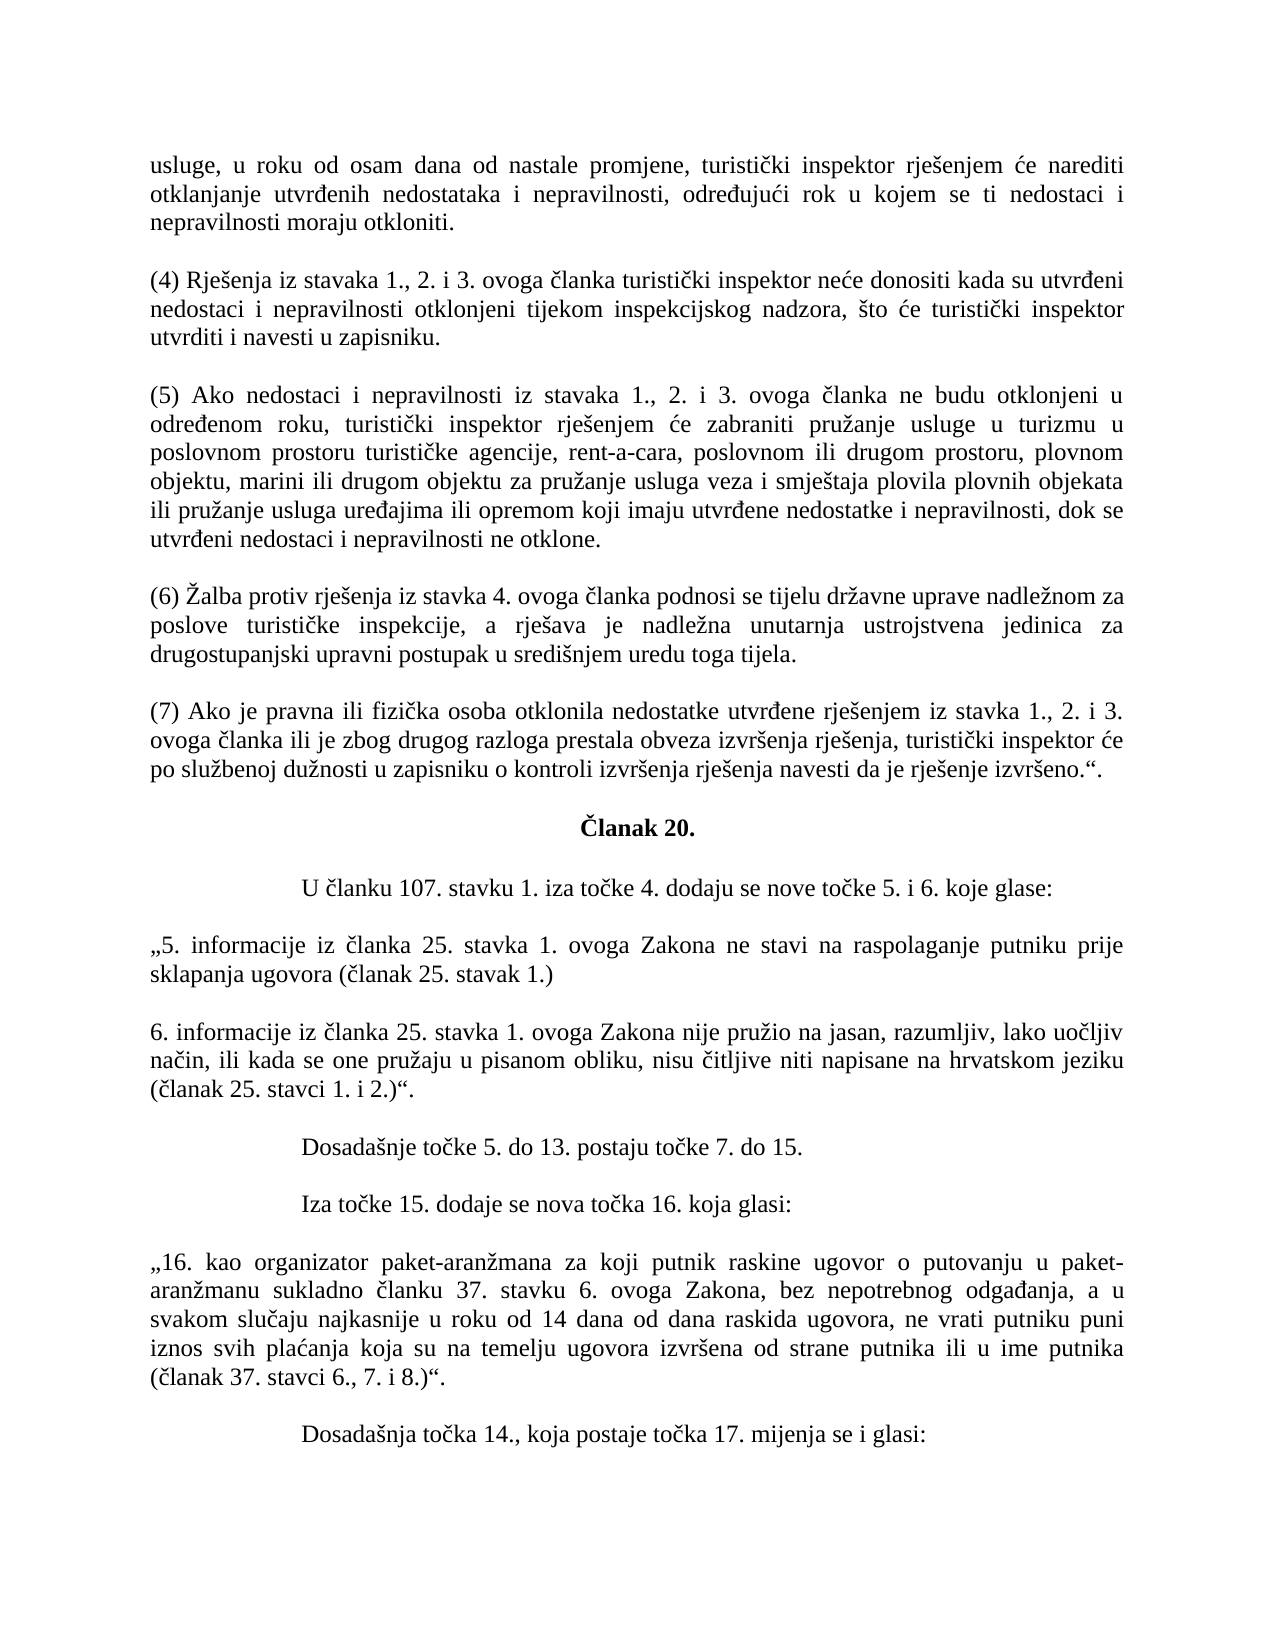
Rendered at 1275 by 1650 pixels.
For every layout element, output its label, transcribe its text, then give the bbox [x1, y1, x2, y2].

text (7) Ako je pravna ili fizička osoba otklonila nedostatke utvrđene rješenjem iz stavka 1., 2. i 3. ovoga članka ili je zbog drugog razloga prestala obveza izvršenja rješenja, turistički inspektor će po službenoj dužnosti u zapisniku o kontroli izvršenja rješenja navesti da je rješenje izvršeno.“. [150, 696, 1125, 782]
text Dosadašnje točke 5. do 13. postaju točke 7. do 15. [150, 1132, 1125, 1160]
text „5. informacije iz članka 25. stavka 1. ovoga Zakona ne stavi na raspolaganje putniku prije sklapanja ugovora (članak 25. stavak 1.) [150, 930, 1125, 988]
text U članku 107. stavku 1. iza točke 4. dodaju se nove točke 5. i 6. koje glase: [150, 873, 1125, 902]
text (5) Ako nedostaci i nepravilnosti iz stavaka 1., 2. i 3. ovoga članka ne budu otklonjeni u određenom roku, turistički inspektor rješenjem će zabraniti pružanje usluge u turizmu u poslovnom prostoru turističke agencije, rent-a-cara, poslovnom ili drugom prostoru, plovnom objektu, marini ili drugom objektu za pružanje usluga veza i smještaja plovila plovnih objekata ili pružanje usluga uređajima ili opremom koji imaju utvrđene nedostatke i nepravilnosti, dok se utvrđeni nedostaci i nepravilnosti ne otklone. [150, 380, 1125, 552]
text „16. kao organizator paket-aranžmana za koji putnik raskine ugovor o putovanju u paket-aranžmanu sukladno članku 37. stavku 6. ovoga Zakona, bez nepotrebnog odgađanja, a u svakom slučaju najkasnije u roku od 14 dana od dana raskida ugovora, ne vrati putniku puni iznos svih plaćanja koja su na temelju ugovora izvršena od strane putnika ili u ime putnika (članak 37. stavci 6., 7. i 8.)“. [150, 1247, 1125, 1390]
text Dosadašnja točka 14., koja postaje točka 17. mijenja se i glasi: [150, 1419, 1125, 1448]
text 6. informacije iz članka 25. stavka 1. ovoga Zakona nije pružio na jasan, razumljiv, lako uočljiv način, ili kada se one pružaju u pisanom obliku, nisu čitljive niti napisane na hrvatskom jeziku (članak 25. stavci 1. i 2.)“. [150, 1017, 1125, 1103]
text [150, 150, 1125, 236]
text (6) Žalba protiv rješenja iz stavka 4. ovoga članka podnosi se tijelu državne uprave nadležnom za poslove turističke inspekcije, a rješava je nadležna unutarnja ustrojstvena jedinica za drugostupanjski upravni postupak u središnjem uredu toga tijela. [150, 581, 1125, 667]
text (4) Rješenja iz stavaka 1., 2. i 3. ovoga članka turistički inspektor neće donositi kada su utvrđeni nedostaci i nepravilnosti otklonjeni tijekom inspekcijskog nadzora, što će turistički inspektor utvrditi i navesti u zapisniku. [150, 265, 1125, 351]
text Članak 20. [150, 813, 1125, 841]
text Iza točke 15. dodaje se nova točka 16. koja glasi: [150, 1189, 1125, 1218]
